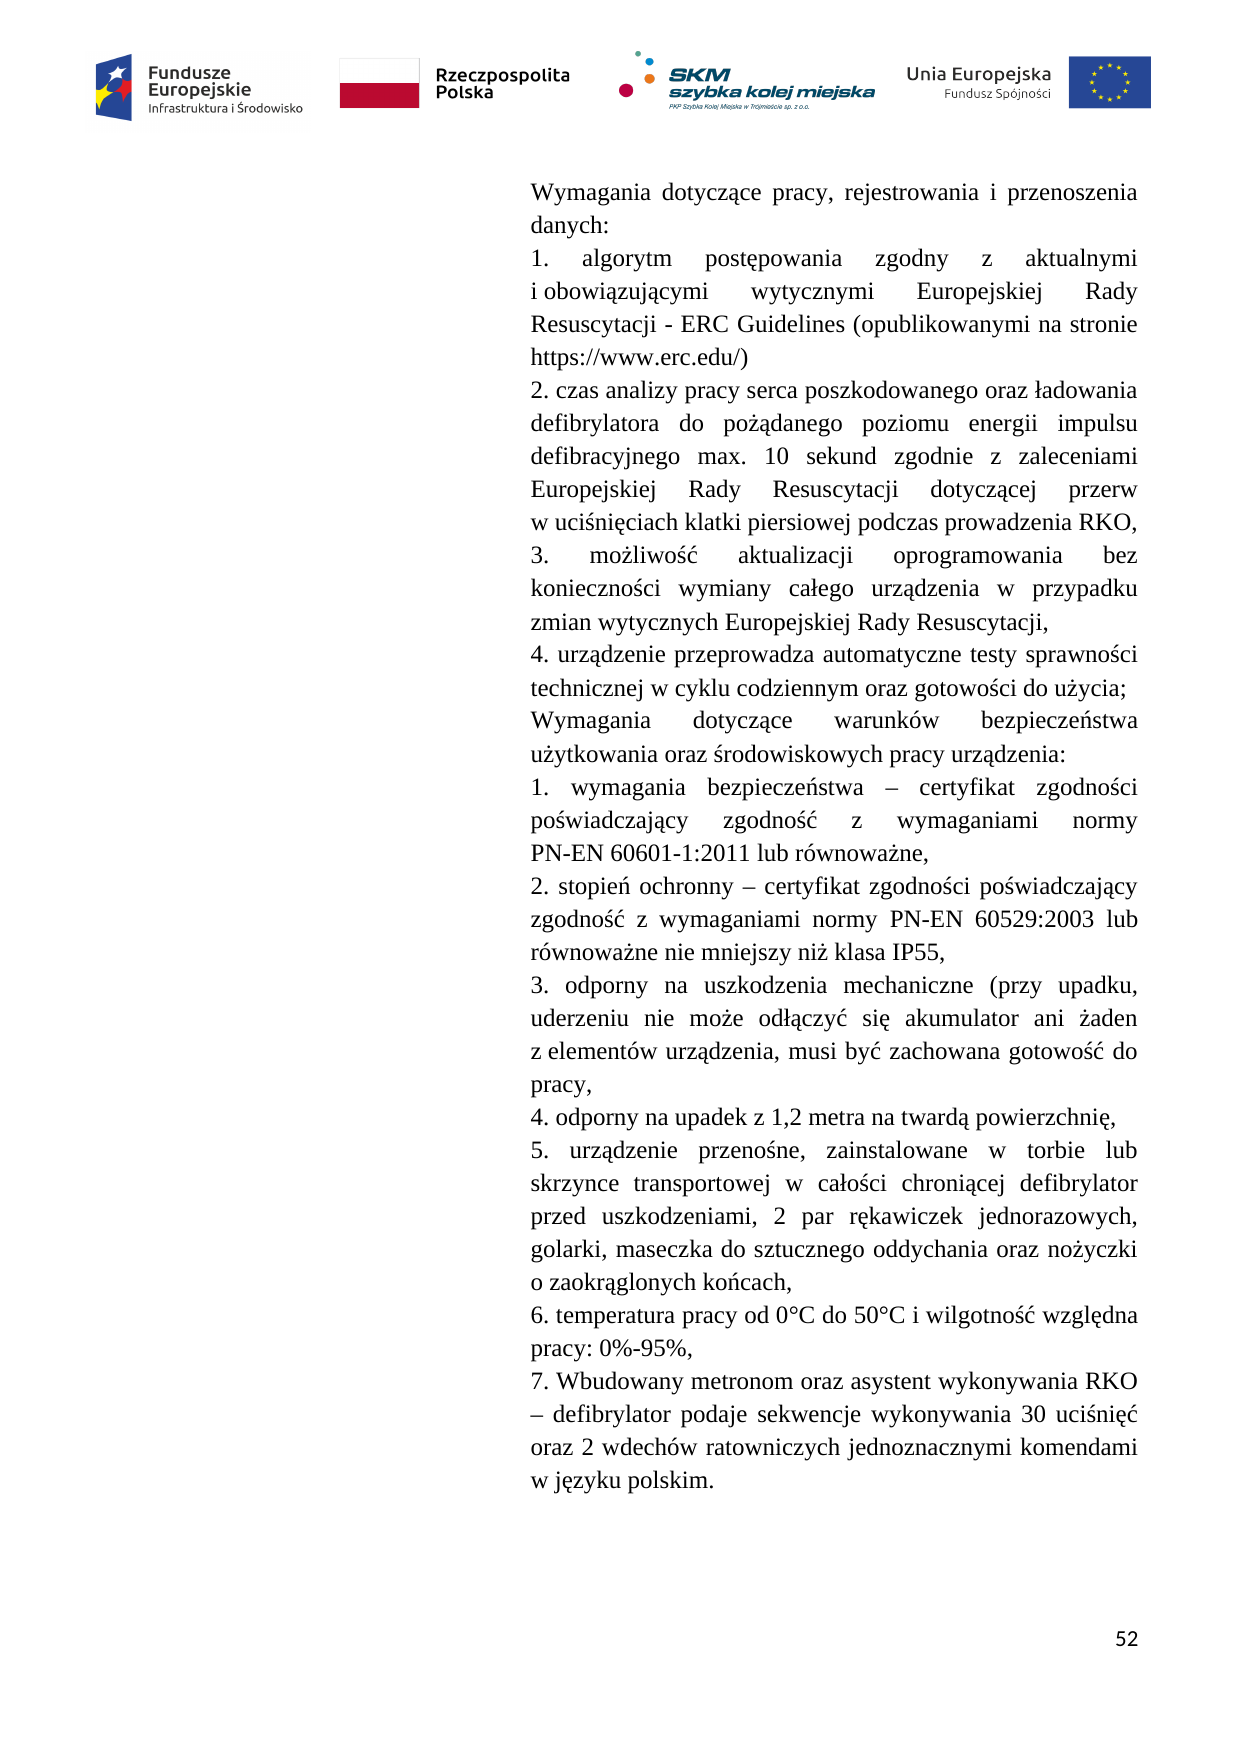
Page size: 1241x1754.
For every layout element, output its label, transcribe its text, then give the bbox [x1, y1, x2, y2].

picture [85, 51, 311, 133]
picture [322, 41, 587, 125]
picture [889, 24, 1169, 141]
picture [619, 51, 875, 110]
